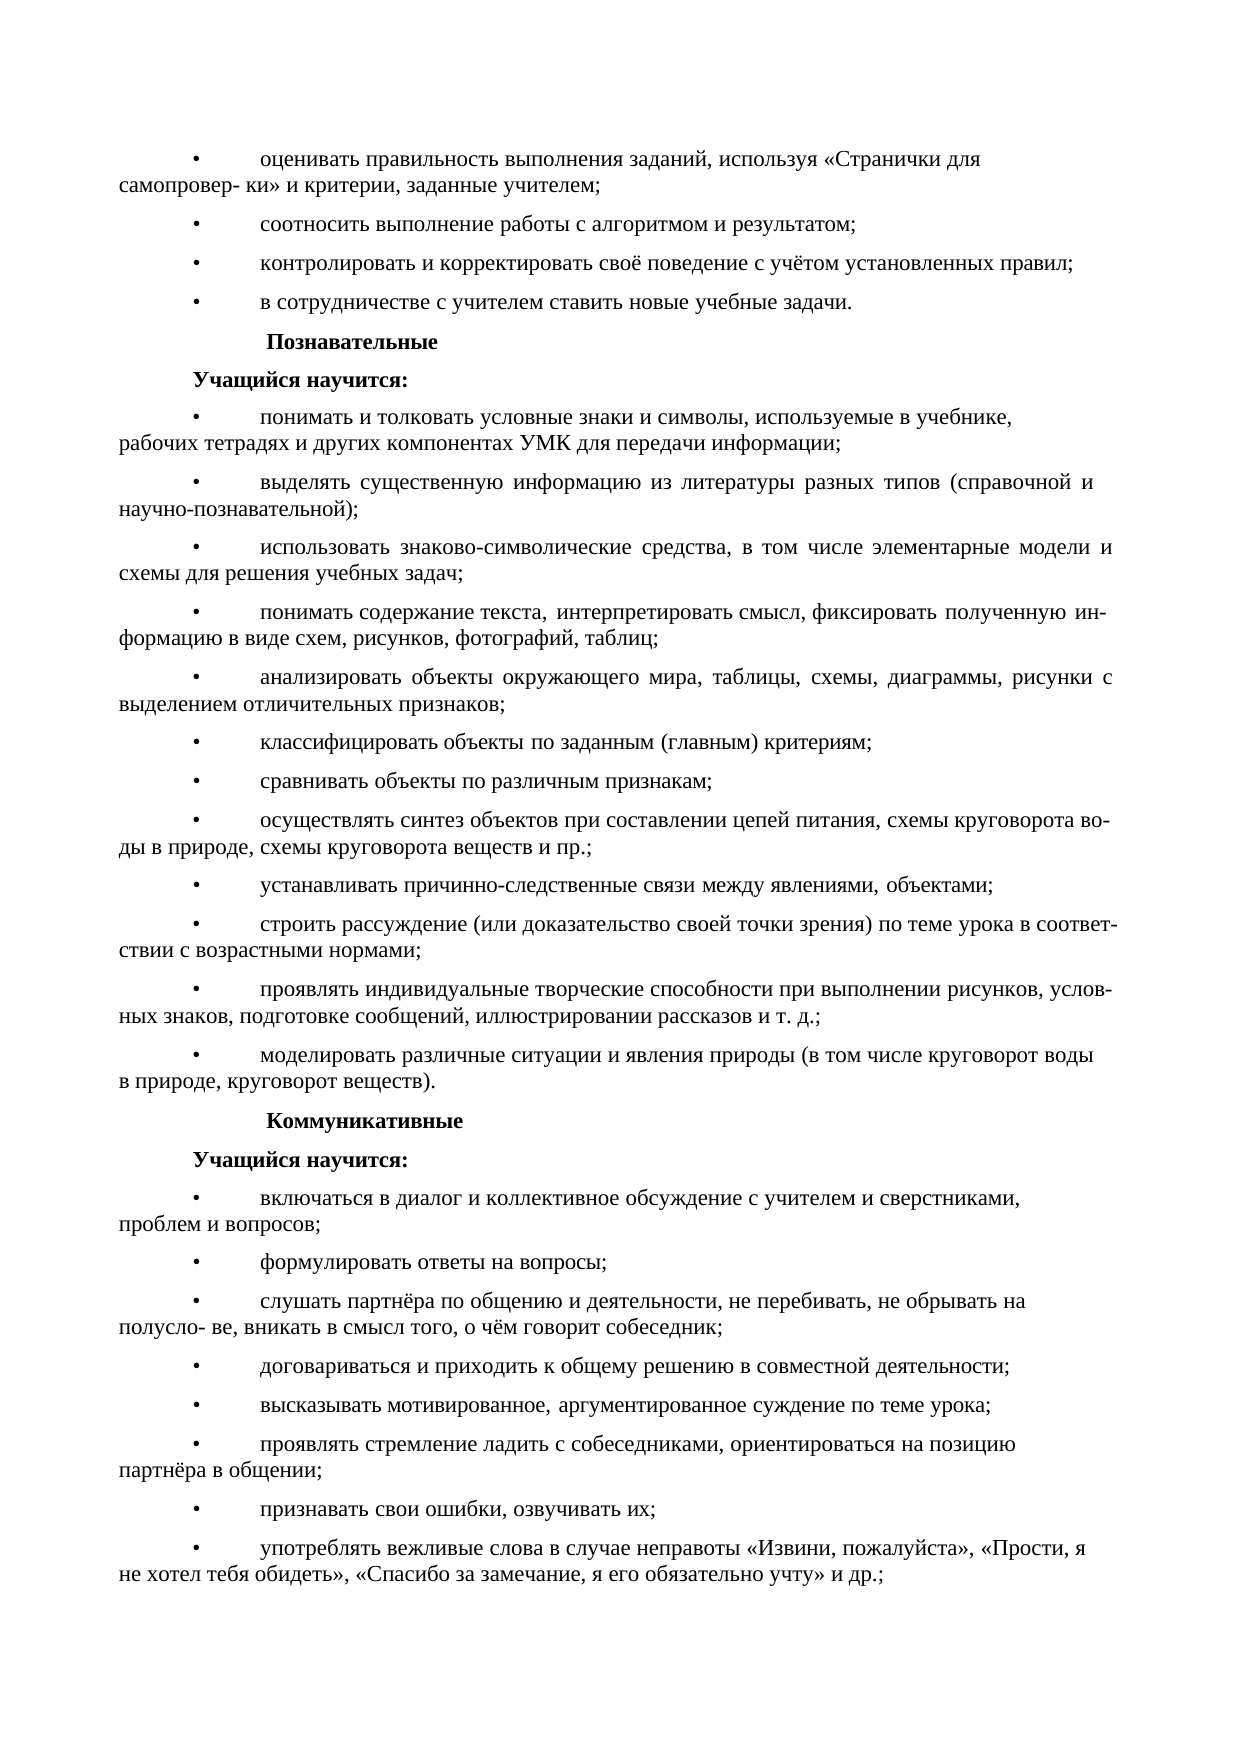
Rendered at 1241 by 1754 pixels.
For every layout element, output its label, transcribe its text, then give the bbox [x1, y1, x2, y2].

list строить рассуждение (или доказательство своей точки зрения) по теме урока в соответ- ствии с возрастными нормами; [118, 910, 1118, 963]
list понимать содержание текста, интерпретировать смысл, фиксировать полученную ин- формацию в виде схем, рисунков, фотографий, таблиц; [118, 598, 1114, 651]
list формулировать ответы на вопросы; [192, 1248, 1152, 1275]
list признавать свои ошибки, озвучивать их; [192, 1496, 1152, 1522]
subtitle Познавательные Учащийся научится: [192, 328, 470, 392]
list осуществлять синтез объектов при составлении цепей питания, схемы круговорота во- ды в природе, схемы круговорота веществ и пр.; [118, 806, 1111, 859]
list выделять существенную информацию из литературы разных типов (справочной и научно-познавательной); [118, 468, 1098, 521]
list устанавливать причинно-следственные связи между явлениями, объектами; [192, 871, 1152, 898]
list понимать и толковать условные знаки и символы, используемые в учебнике, рабочих тетрадях и других компонентах УМК для передачи информации; [118, 404, 1097, 456]
list в сотрудничестве с учителем ставить новые учебные задачи. [192, 288, 1152, 314]
list соотносить выполнение работы с алгоритмом и результатом; [192, 210, 1152, 237]
list моделировать различные ситуации и явления природы (в том числе круговорот воды в природе, круговорот веществ). [118, 1041, 1109, 1094]
list контролировать и корректировать своё поведение с учётом установленных правил; [192, 249, 1152, 275]
list сравнивать объекты по различным признакам; [192, 767, 1152, 793]
list включаться в диалог и коллективное обсуждение с учителем и сверстниками, проблем и вопросов; [118, 1184, 1108, 1237]
list высказывать мотивированное, аргументированное суждение по теме урока; [192, 1391, 1152, 1418]
list использовать знаково-символические средства, в том числе элементарные модели и схемы для решения учебных задач; [118, 533, 1116, 586]
list оценивать правильность выполнения заданий, используя «Странички для самопровер- ки» и критерии, заданные учителем; [118, 145, 1108, 197]
list проявлять стремление ладить с собеседниками, ориентироваться на позицию партнёра в общении; [118, 1430, 1109, 1483]
list слушать партнёра по общению и деятельности, не перебивать, не обрывать на полусло- ве, вникать в смысл того, о чём говорит собеседник; [118, 1287, 1118, 1340]
list проявлять индивидуальные творческие способности при выполнении рисунков, услов- ных знаков, подготовке сообщений, иллюстрировании рассказов и т. д.; [118, 976, 1113, 1028]
subtitle Коммуникативные Учащийся научится: [192, 1108, 470, 1172]
list классифицировать объекты по заданным (главным) критериям; [192, 728, 1152, 755]
list договариваться и приходить к общему решению в совместной деятельности; [192, 1352, 1152, 1379]
list анализировать объекты окружающего мира, таблицы, схемы, диаграммы, рисунки с выделением отличительных признаков; [118, 663, 1117, 716]
list употреблять вежливые слова в случае неправоты «Извини, пожалуйста», «Прости, я не хотел тебя обидеть», «Спасибо за замечание, я его обязательно учту» и др.; [118, 1534, 1113, 1587]
